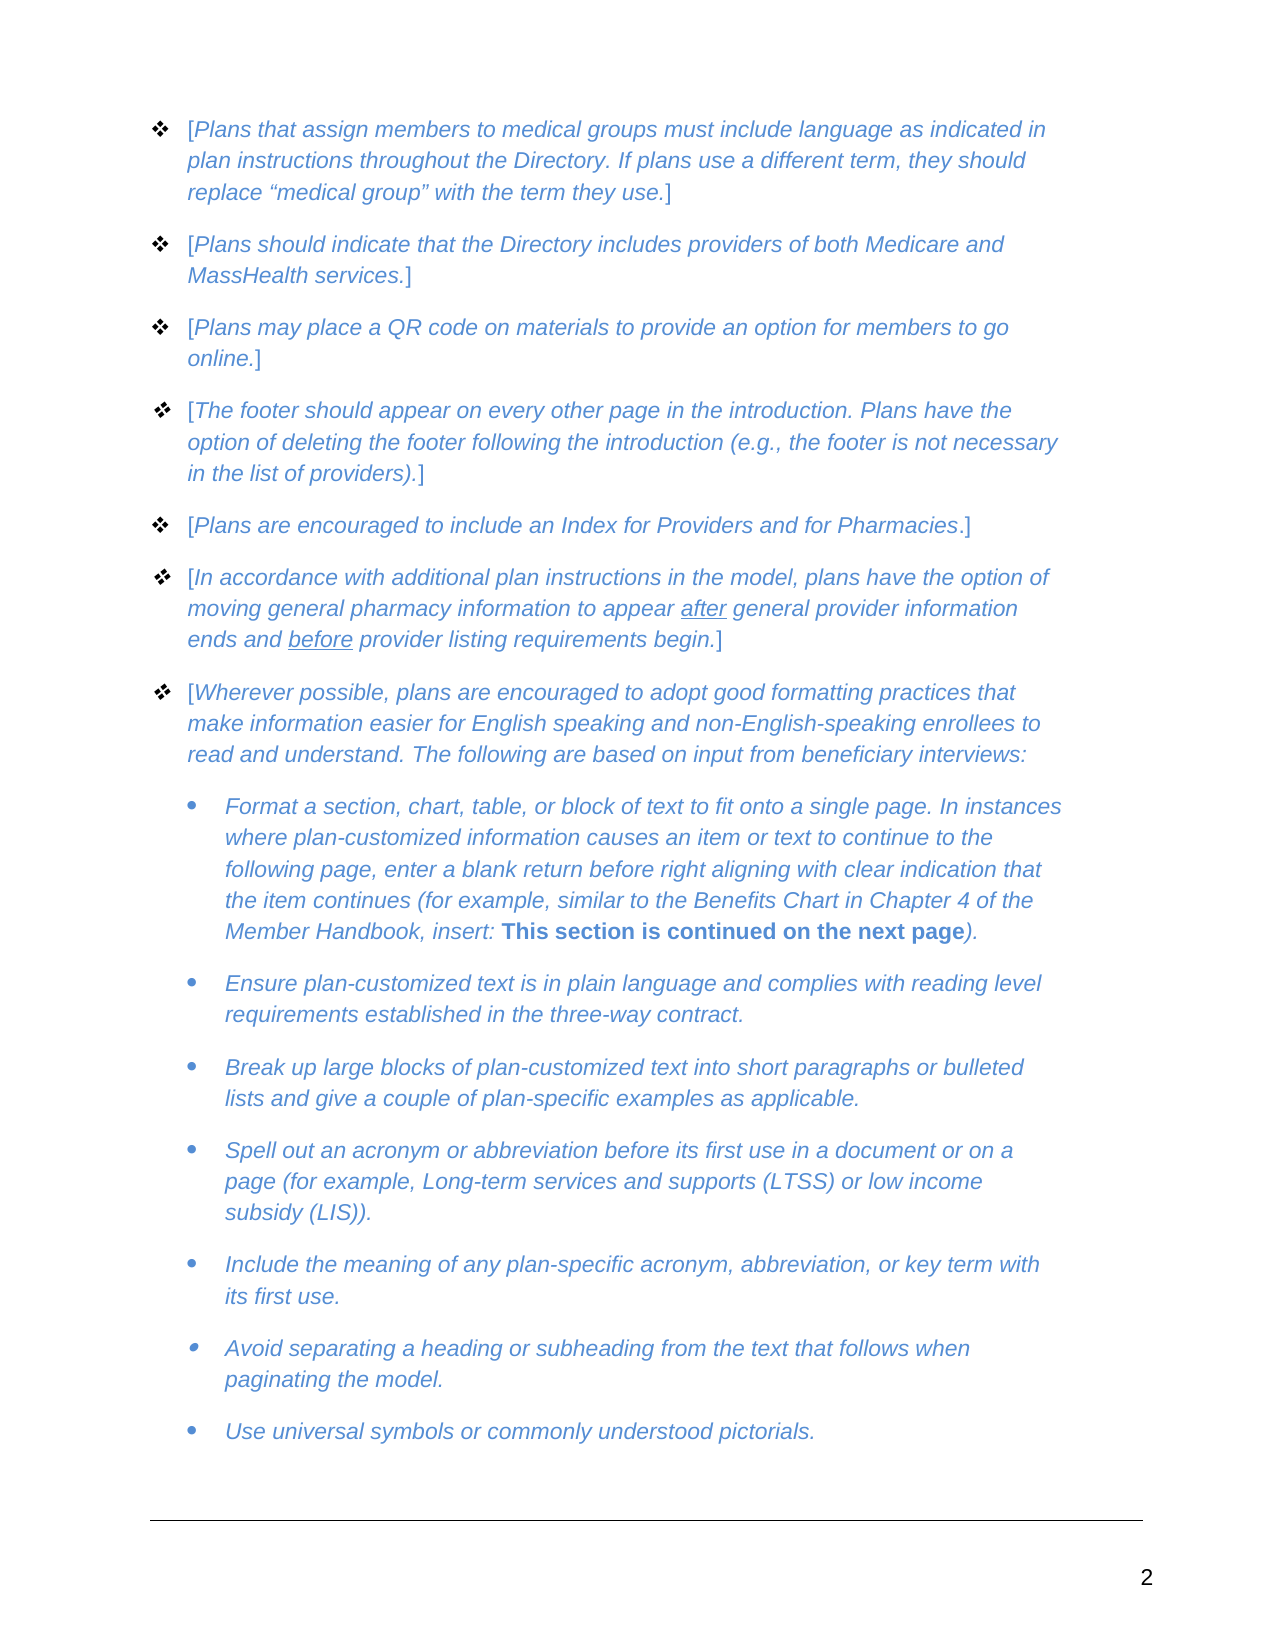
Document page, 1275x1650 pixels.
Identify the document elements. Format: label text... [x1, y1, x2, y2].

list Avoid separating a heading or subheading from the text that follows when paginating the model. [187, 1331, 1068, 1394]
list [Plans are encouraged to include an Index for Providers and for Pharmacies.] [150, 508, 1068, 539]
list Include the meaning of any plan-specific acronym, abbreviation, or key term with its first use. [187, 1248, 1068, 1310]
list Ensure plan-customized text is in plain language and complies with reading level requirements established in the three-way contract. [187, 967, 1068, 1029]
list Spell out an acronym or abbreviation before its first use in a document or on a page (for example, Long-term services and supports (LTSS) or low income subsidy (LIS)). [187, 1133, 1068, 1227]
list [Plans should indicate that the Directory includes providers of both Medicare and MassHealth services.] [150, 227, 1068, 289]
list [The footer should appear on every other page in the introduction. Plans have the option of deleting the footer following the introduction (e.g., the footer is not necessary in the list of providers).] [150, 394, 1068, 487]
list Break up large blocks of plan-customized text into short paragraphs or bulleted lists and give a couple of plan-specific examples as applicable. [187, 1050, 1068, 1112]
list [Plans may place a QR code on materials to provide an option for members to go online.] [150, 310, 1068, 373]
list [Wherever possible, plans are encouraged to adopt good formatting practices that make information easier for English speaking and non-English-speaking enrollees to read and understand. The following are based on input from beneficiary interviews: [150, 675, 1068, 769]
list [Plans that assign members to medical groups must include language as indicated in plan instructions throughout the Directory. If plans use a different term, they should replace “medical group” with the term they use.] [150, 112, 1068, 206]
list [In accordance with additional plan instructions in the model, plans have the option of moving general pharmacy information to appear after general provider information ends and before provider listing requirements begin.] [150, 560, 1068, 654]
list Use universal symbols or commonly understood pictorials. [187, 1414, 1068, 1446]
list Format a section, chart, table, or block of text to fit onto a single page. In instances where plan-customized information causes an item or text to continue to the following page, enter a blank return before right aligning with clear indication that the item continues (for example, similar to the Benefits Chart in Chapter 4 of the Member Handbook, insert: This section is continued on the next page). [187, 789, 1068, 946]
